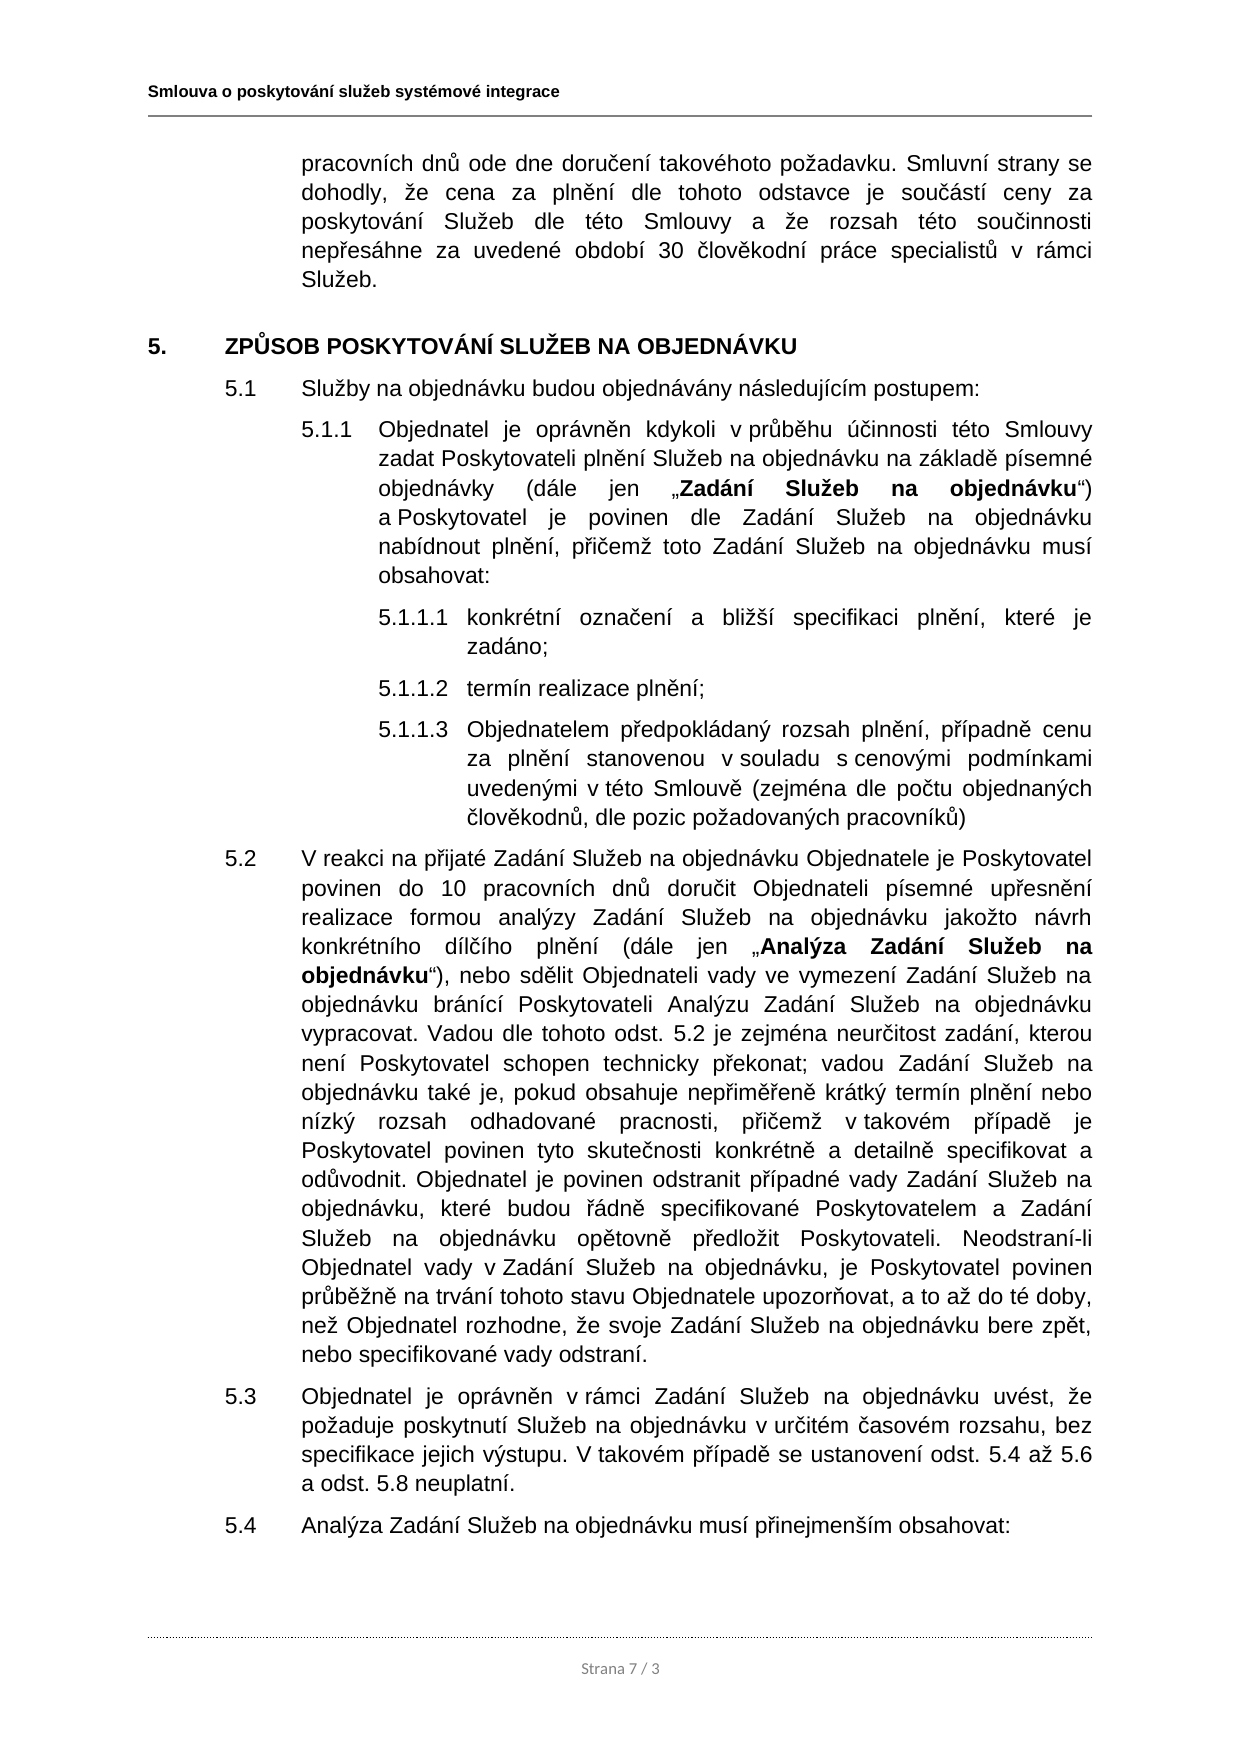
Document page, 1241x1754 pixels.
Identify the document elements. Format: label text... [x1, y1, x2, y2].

list konkrétní označení a bližší specifikaci plnění, které je zadáno; [378, 602, 1092, 660]
text V reakci na přijaté Zadání Služeb na objednávku Objednatele je Poskytovatel povinen do 10 pracovních dnů doručit Objednateli písemné upřesnění realizace formou analýzy Zadání Služeb na objednávku jakožto návrh konkrétního dílčího plnění (dále jen „Analýza Zadání Služeb na objednávku“), nebo sdělit Objednateli vady ve vymezení Zadání Služeb na objednávku bránící Poskytovateli Analýzu Zadání Služeb na objednávku vypracovat. Vadou dle tohoto odst. 5.2 je zejména neurčitost zadání, kterou není Poskytovatel schopen technicky překonat; vadou Zadání Služeb na objednávku také je, pokud obsahuje nepřiměřeně krátký termín plnění nebo nízký rozsah odhadované pracnosti, přičemž v takovém případě je Poskytovatel povinen tyto skutečnosti konkrétně a detailně specifikovat a odůvodnit. Objednatel je povinen odstranit případné vady Zadání Služeb na objednávku, které budou řádně specifikované Poskytovatelem a Zadání Služeb na objednávku opětovně předložit Poskytovateli. Neodstraní-li Objednatel vady v Zadání Služeb na objednávku, je Poskytovatel povinen průběžně na trvání tohoto stavu Objednatele upozorňovat, a to až do té doby, než Objednatel rozhodne, že svoje Zadání Služeb na objednávku bere zpět, nebo specifikované vady odstraní. [224, 843, 1092, 1368]
list Objednatelem předpokládaný rozsah plnění, případně cenu za plnění stanovenou v souladu s cenovými podmínkami uvedenými v této Smlouvě (zejména dle počtu objednaných člověkodnů, dle pozic požadovaných pracovníků) [378, 714, 1092, 831]
text Služby na objednávku budou objednávány následujícím postupem: [224, 373, 1092, 402]
list Objednatel je oprávněn kdykoli v průběhu účinnosti této Smlouvy zadat Poskytovateli plnění Služeb na objednávku na základě písemné objednávky (dále jen „Zadání Služeb na objednávku“) a Poskytovatel je povinen dle Zadání Služeb na objednávku nabídnout plnění, přičemž toto Zadání Služeb na objednávku musí obsahovat: [301, 414, 1092, 589]
text ZPŮSOB POSKYTOVÁNÍ SLUŽEB NA OBJEDNÁVKU [148, 331, 1092, 360]
list termín realizace plnění; [378, 673, 1092, 702]
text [224, 148, 1092, 293]
text Analýza Zadání Služeb na objednávku musí přinejmenším obsahovat: [224, 1510, 1092, 1539]
text Objednatel je oprávněn v rámci Zadání Služeb na objednávku uvést, že požaduje poskytnutí Služeb na objednávku v určitém časovém rozsahu, bez specifikace jejich výstupu. V takovém případě se ustanovení odst. 5.4 až 5.6 a odst. 5.8 neuplatní. [224, 1381, 1092, 1498]
